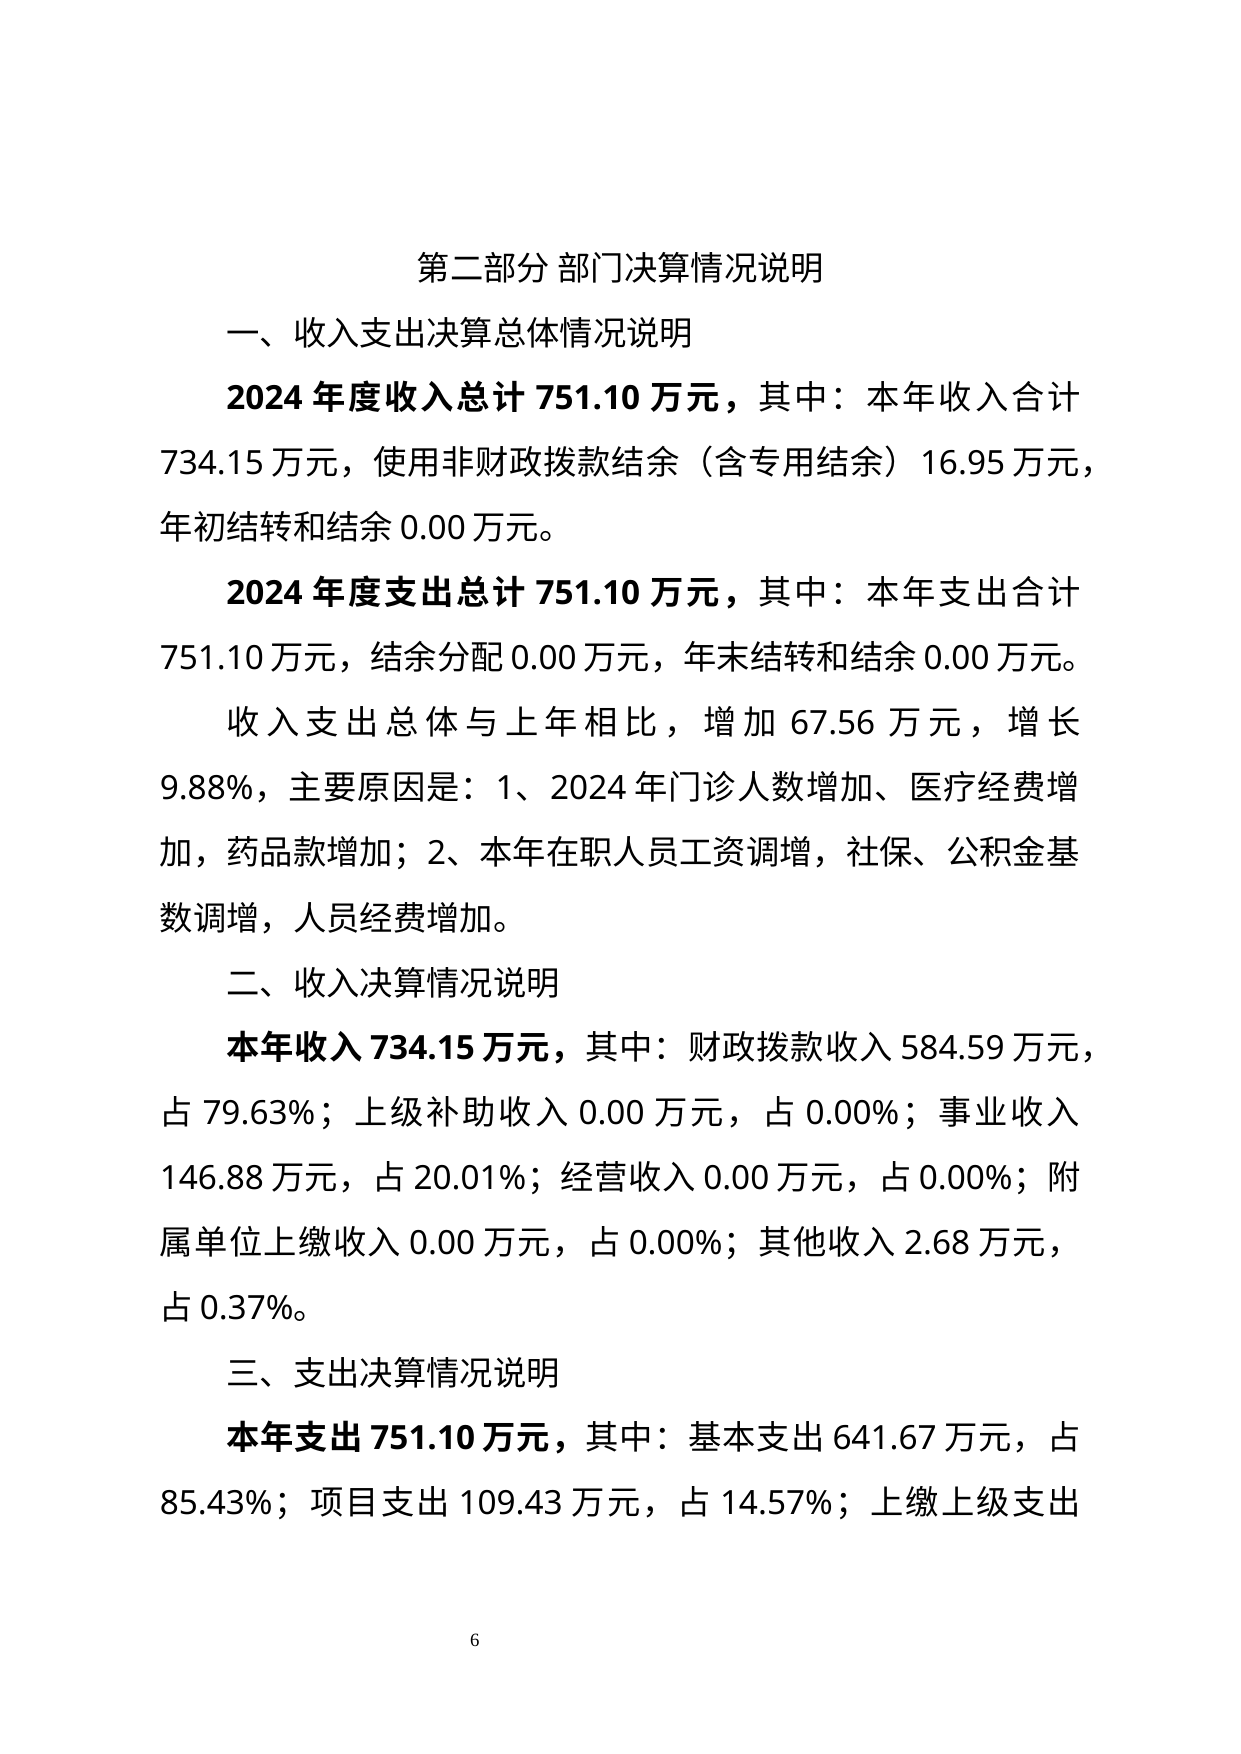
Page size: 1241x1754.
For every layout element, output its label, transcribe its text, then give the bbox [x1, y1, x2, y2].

text 2024年度支出总计751.10万元，其中：本年支出合计751.10万元，结余分配0.00万元，年末结转和结余0.00万元。 [159, 558, 1081, 688]
text 2024年度收入总计751.10万元，其中：本年收入合计734.15万元，使用非财政拨款结余（含专用结余）16.95万元，年初结转和结余0.00万元。 [159, 363, 1081, 558]
text 收入支出总体与上年相比，增加67.56万元，增长9.88%，主要原因是：1、2024年门诊人数增加、医疗经费增加，药品款增加；2、本年在职人员工资调增，社保、公积金基数调增，人员经费增加。 [159, 688, 1081, 948]
text 一、收入支出决算总体情况说明 [159, 298, 1081, 363]
text 三、支出决算情况说明 [159, 1338, 1081, 1403]
text 本年收入734.15万元，其中：财政拨款收入584.59万元，占79.63%；上级补助收入0.00万元，占0.00%；事业收入146.88万元，占20.01%；经营收入0.00万元，占0.00%；附属单位上缴收入0.00万元，占0.00%；其他收入2.68万元，占0.37%。 [159, 1013, 1081, 1338]
text 二、收入决算情况说明 [159, 948, 1081, 1013]
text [159, 1403, 1081, 1533]
text 第二部分 部门决算情况说明 [159, 233, 1081, 298]
